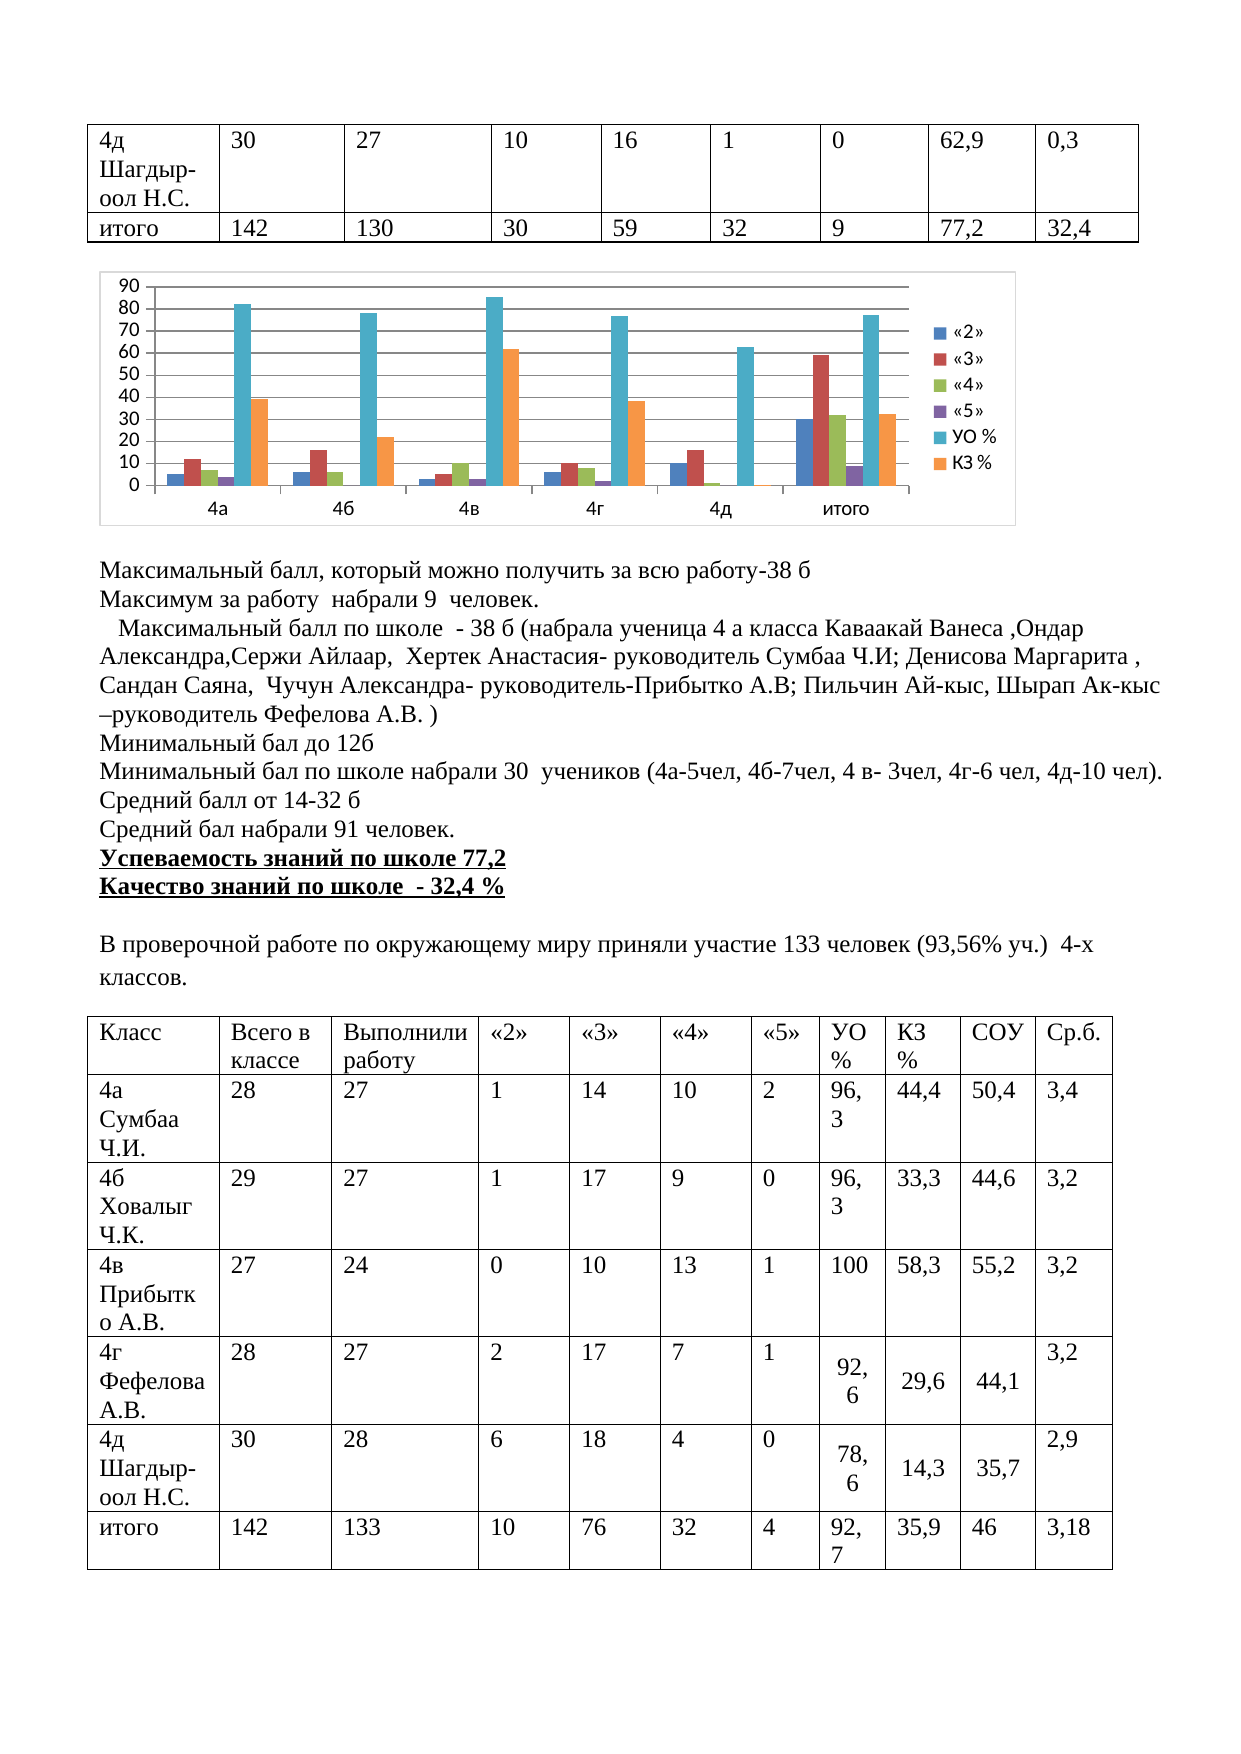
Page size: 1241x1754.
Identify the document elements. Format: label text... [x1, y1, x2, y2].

table_cell 27 [332, 1075, 478, 1162]
table_cell 30 [492, 213, 601, 241]
text Качество знаний по школе - 32,4 % [99, 871, 1169, 900]
table_cell 28 [220, 1337, 331, 1423]
table_header «2» [479, 1017, 569, 1074]
table_cell 130 [345, 213, 491, 241]
table_cell 16 [602, 125, 710, 212]
table_header «3» [570, 1017, 660, 1074]
table_cell 18 [570, 1425, 660, 1511]
table_cell 1 [752, 1250, 819, 1336]
table_cell 27 [220, 1250, 331, 1336]
table_cell 14 [570, 1075, 660, 1162]
table_cell 50,4 [961, 1075, 1035, 1162]
table_cell 0,3 [1036, 125, 1138, 212]
table_cell 17 [570, 1163, 660, 1249]
table_header Класс [88, 1017, 219, 1074]
table_cell 2 [752, 1075, 819, 1162]
table_cell 35,9 [886, 1512, 960, 1569]
table_cell 10 [492, 125, 601, 212]
text Максимум за работу набрали 9 человек. [99, 584, 1169, 613]
table_cell 4в Прибытко А.В. [88, 1250, 219, 1336]
table_cell 46 [961, 1512, 1035, 1569]
text Минимальный бал до 12б [99, 728, 1169, 756]
table_cell 4 [752, 1512, 819, 1569]
table_header Всего в классе [220, 1017, 331, 1074]
table_cell 92,6 [820, 1337, 885, 1423]
table_cell 142 [220, 213, 344, 241]
table_cell 28 [332, 1425, 478, 1511]
table_cell 3,4 [1036, 1075, 1112, 1162]
table_cell 9 [821, 213, 928, 241]
table_cell 0 [752, 1163, 819, 1249]
table_cell 78,6 [820, 1425, 885, 1511]
table_header «5» [752, 1017, 819, 1074]
table_cell итого [88, 1512, 219, 1569]
table_header «4» [661, 1017, 751, 1074]
text Максимальный балл, который можно получить за всю работу-38 б [99, 555, 1169, 584]
table_cell 4 [661, 1425, 751, 1511]
table_cell 133 [332, 1512, 478, 1569]
table_cell 10 [570, 1250, 660, 1336]
table_header Выполнили работу [332, 1017, 478, 1074]
table_cell 4д Шагдыр-оол Н.С. [88, 1425, 219, 1511]
table_cell 0 [821, 125, 928, 212]
table_cell 1 [479, 1163, 569, 1249]
table_cell 59 [602, 213, 710, 241]
table_cell 10 [479, 1512, 569, 1569]
table_cell 3,18 [1036, 1512, 1112, 1569]
table_cell итого [88, 213, 219, 241]
table_cell 13 [661, 1250, 751, 1336]
table_cell 14,3 [886, 1425, 960, 1511]
table_cell 24 [332, 1250, 478, 1336]
table_cell 4б Ховалыг Ч.К. [88, 1163, 219, 1249]
table_cell 27 [332, 1337, 478, 1423]
table_cell 2,9 [1036, 1425, 1112, 1511]
table_cell 1 [711, 125, 820, 212]
table_cell 27 [332, 1163, 478, 1249]
table_cell 1 [479, 1075, 569, 1162]
table_cell 30 [220, 125, 344, 212]
text Максимальный балл по школе - 38 б (набрала ученица 4 а класса Каваакай Ванеса ,Ондар Александра,Сержи Айлаар, Хертек Анастасия- руководитель Сумбаа Ч.И; Денисова Маргарита , Сандан Саяна, Чучун Александра- руководитель-Прибытко А.В; Пильчин Ай-кыс, Шырап Ак-кыс –руководитель Фефелова А.В. ) [99, 613, 1169, 728]
table_cell 76 [570, 1512, 660, 1569]
table_cell 44,4 [886, 1075, 960, 1162]
table_cell 0 [479, 1250, 569, 1336]
table_cell 3,2 [1036, 1163, 1112, 1249]
text Средний бал набрали 91 человек. [99, 814, 1169, 843]
table_cell 32 [711, 213, 820, 241]
table_cell 7 [661, 1337, 751, 1423]
table_cell 3,2 [1036, 1337, 1112, 1423]
table_cell 92,7 [820, 1512, 885, 1569]
table_cell 96,3 [820, 1075, 885, 1162]
table_cell 17 [570, 1337, 660, 1423]
table_cell 4д Шагдыр-оол Н.С. [88, 125, 219, 212]
text Успеваемость знаний по школе 77,2 [99, 843, 1169, 871]
table_header СОУ [961, 1017, 1035, 1074]
table_cell 29,6 [886, 1337, 960, 1423]
table_cell 10 [661, 1075, 751, 1162]
table_cell 1 [752, 1337, 819, 1423]
table_cell 55,2 [961, 1250, 1035, 1336]
table_cell 32,4 [1036, 213, 1138, 241]
table_cell 6 [479, 1425, 569, 1511]
table_header Ср.б. [1036, 1017, 1112, 1074]
table_cell 58,3 [886, 1250, 960, 1336]
table_cell 33,3 [886, 1163, 960, 1249]
text Средний балл от 14-32 б [99, 785, 1169, 814]
table_cell 35,7 [961, 1425, 1035, 1511]
table_header КЗ % [886, 1017, 960, 1074]
table_cell 28 [220, 1075, 331, 1162]
table_cell 44,1 [961, 1337, 1035, 1423]
table_cell 27 [345, 125, 491, 212]
table_cell 30 [220, 1425, 331, 1511]
table_cell 0 [752, 1425, 819, 1511]
table_cell 3,2 [1036, 1250, 1112, 1336]
table_cell 142 [220, 1512, 331, 1569]
table_header УО % [820, 1017, 885, 1074]
table_cell 2 [479, 1337, 569, 1423]
text В проверочной работе по окружающему миру приняли участие 133 человек (93,56% уч.) 4-х классов. [99, 929, 1169, 991]
table_cell 9 [661, 1163, 751, 1249]
table_cell 44,6 [961, 1163, 1035, 1249]
table_cell 100 [820, 1250, 885, 1336]
table_cell 4а Сумбаа Ч.И. [88, 1075, 219, 1162]
table_cell 29 [220, 1163, 331, 1249]
table_cell 96,3 [820, 1163, 885, 1249]
table_cell 62,9 [929, 125, 1035, 212]
table_cell 77,2 [929, 213, 1035, 241]
text Минимальный бал по школе набрали 30 учеников (4а-5чел, 4б-7чел, 4 в- 3чел, 4г-6 чел, 4д-10 чел). [99, 756, 1169, 785]
table_cell 4г Фефелова А.В. [88, 1337, 219, 1423]
table_cell 32 [661, 1512, 751, 1569]
